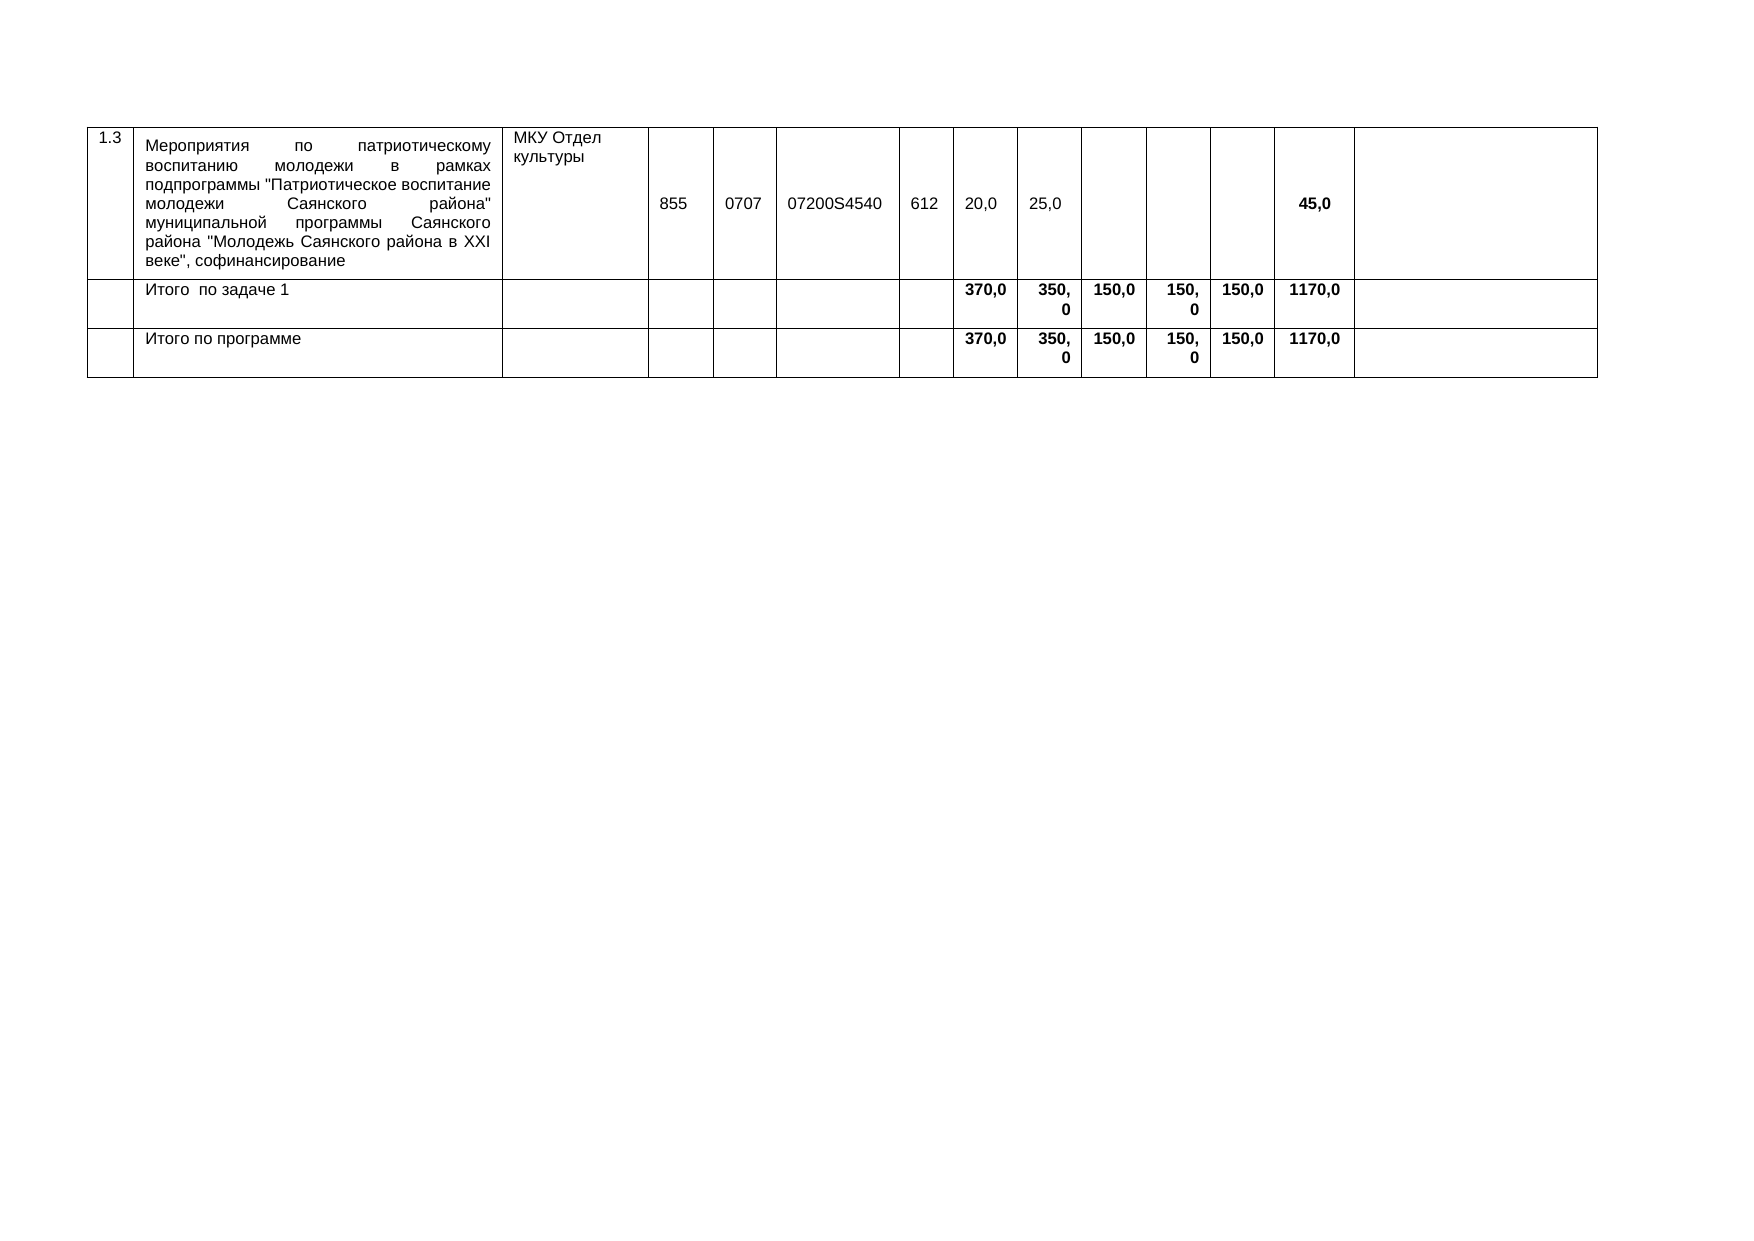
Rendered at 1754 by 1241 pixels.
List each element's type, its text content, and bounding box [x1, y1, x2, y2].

table_cell 1170,0 [1275, 329, 1354, 377]
table_cell [777, 280, 899, 328]
table_cell [503, 329, 648, 377]
table_cell Итого по программе [134, 329, 502, 377]
table_cell 20,0 [954, 128, 1017, 279]
table_cell [1355, 329, 1597, 377]
table_cell МКУ Отдел культуры [503, 128, 648, 279]
table_cell [1147, 128, 1210, 279]
table_cell 855 [649, 128, 713, 279]
table_cell [1355, 128, 1597, 279]
table_cell [1211, 128, 1274, 279]
table_cell [900, 329, 953, 377]
table_cell 45,0 [1275, 128, 1354, 279]
table_cell [900, 280, 953, 328]
table_cell Мероприятия по патриотическому воспитанию молодежи в рамках подпрограммы "Патриотическое воспитание молодежи Саянского района" муниципальной программы Саянского района "Молодежь Саянского района в ХХI веке", софинансирование [134, 128, 502, 279]
table_cell 1170,0 [1275, 280, 1354, 328]
table_cell [714, 329, 776, 377]
table_cell [1355, 280, 1597, 328]
table_cell 07200S4540 [777, 128, 899, 279]
table_cell 150,0 [1082, 329, 1146, 377]
table_cell 150,0 [1082, 280, 1146, 328]
table_cell [649, 329, 713, 377]
table_cell 150,0 [1147, 280, 1210, 328]
table_cell [1082, 128, 1146, 279]
table_cell [649, 280, 713, 328]
table_cell 150,0 [1211, 329, 1274, 377]
table_cell [88, 280, 133, 328]
table_cell 350,0 [1018, 280, 1081, 328]
table_cell [503, 280, 648, 328]
table_cell 150,0 [1211, 280, 1274, 328]
table_cell 350,0 [1018, 329, 1081, 377]
table_cell 370,0 [954, 280, 1017, 328]
table_cell 370,0 [954, 329, 1017, 377]
table_cell 0707 [714, 128, 776, 279]
table_cell [714, 280, 776, 328]
table_cell 150,0 [1147, 329, 1210, 377]
table_cell [88, 329, 133, 377]
table_cell 612 [900, 128, 953, 279]
table_cell 25,0 [1018, 128, 1081, 279]
table_cell [777, 329, 899, 377]
table_cell 1.3 [88, 128, 133, 279]
table_cell Итого по задаче 1 [134, 280, 502, 328]
